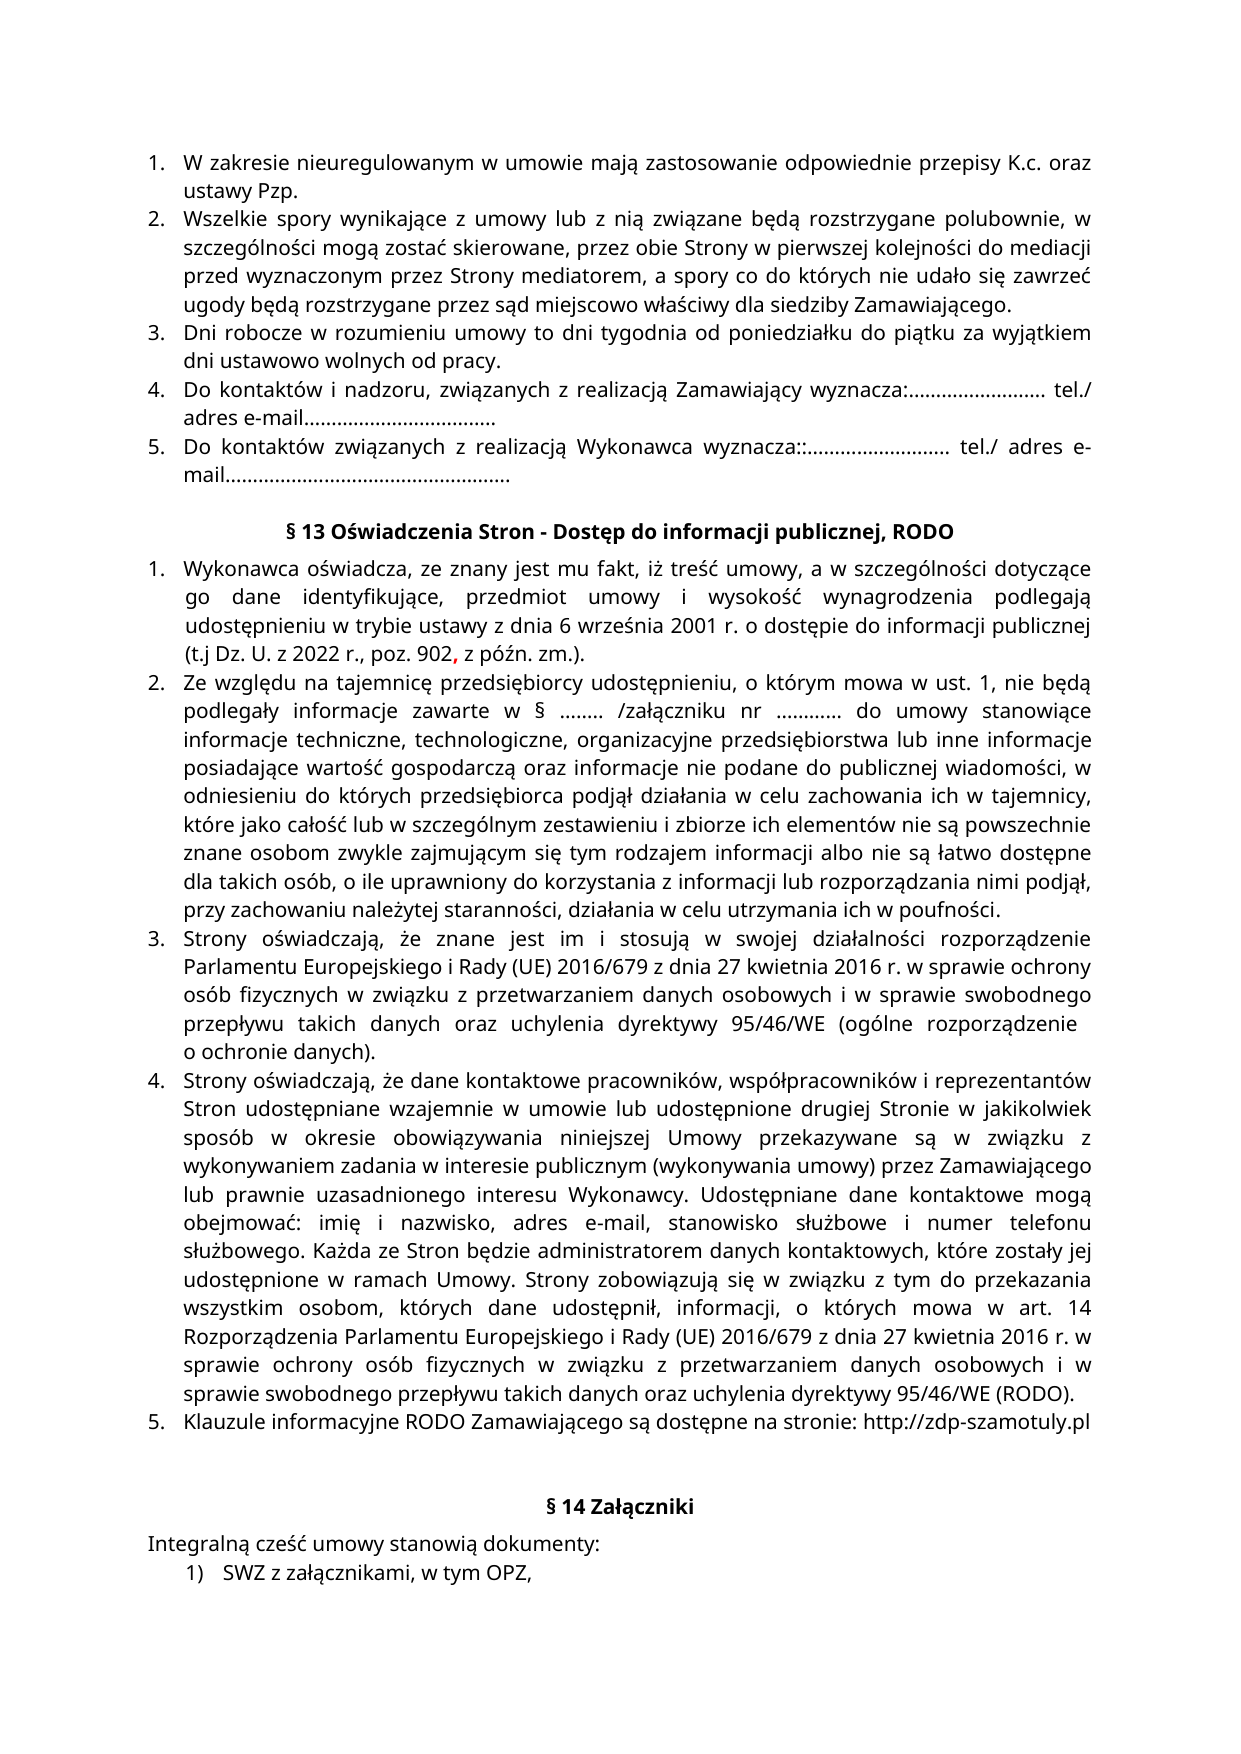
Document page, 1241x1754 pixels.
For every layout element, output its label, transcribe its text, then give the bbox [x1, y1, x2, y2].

list Strony oświadczają, że znane jest im i stosują w swojej działalności rozporządzenie Parlamentu Europejskiego i Rady (UE) 2016/679 z dnia 27 kwietnia 2016 r. w sprawie ochrony osób fizycznych w związku z przetwarzaniem danych osobowych i w sprawie swobodnego przepływu takich danych oraz uchylenia dyrektywy 95/46/WE (ogólne rozporządzenie o ochronie danych). [148, 924, 1093, 1066]
list Wykonawca oświadcza, ze znany jest mu fakt, iż treść umowy, a w szczególności dotyczące go dane identyfikujące, przedmiot umowy i wysokość wynagrodzenia podlegają udostępnieniu w trybie ustawy z dnia 6 września 2001 r. o dostępie do informacji publicznej (t.j Dz. U. z 2022 r., poz. 902, z późn. zm.). [148, 554, 1093, 668]
subtitle § 13 Oświadczenia Stron - Dostęp do informacji publicznej, RODO [148, 517, 1093, 546]
list W zakresie nieuregulowanym w umowie mają zastosowanie odpowiednie przepisy K.c. oraz ustawy Pzp. [148, 148, 1093, 204]
list SWZ z załącznikami, w tym OPZ, [185, 1558, 1093, 1586]
list Strony oświadczają, że dane kontaktowe pracowników, współpracowników i reprezentantów Stron udostępniane wzajemnie w umowie lub udostępnione drugiej Stronie w jakikolwiek sposób w okresie obowiązywania niniejszej Umowy przekazywane są w związku z wykonywaniem zadania w interesie publicznym (wykonywania umowy) przez Zamawiającego lub prawnie uzasadnionego interesu Wykonawcy. Udostępniane dane kontaktowe mogą obejmować: imię i nazwisko, adres e-mail, stanowisko służbowe i numer telefonu służbowego. Każda ze Stron będzie administratorem danych kontaktowych, które zostały jej udostępnione w ramach Umowy. Strony zobowiązują się w związku z tym do przekazania wszystkim osobom, których dane udostępnił, informacji, o których mowa w art. 14 Rozporządzenia Parlamentu Europejskiego i Rady (UE) 2016/679 z dnia 27 kwietnia 2016 r. w sprawie ochrony osób fizycznych w związku z przetwarzaniem danych osobowych i w sprawie swobodnego przepływu takich danych oraz uchylenia dyrektywy 95/46/WE (RODO). [148, 1066, 1093, 1407]
list Do kontaktów i nadzoru, związanych z realizacją Zamawiający wyznacza:……………………. tel./ adres e-mail…………………………….. [148, 375, 1093, 432]
list Klauzule informacyjne RODO Zamawiającego są dostępne na stronie: http://zdp-szamotuly.pl [148, 1407, 1093, 1436]
list Do kontaktów związanych z realizacją Wykonawca wyznacza::…………………….. tel./ adres e-mail……………………………………………. [148, 432, 1093, 489]
list Dni robocze w rozumieniu umowy to dni tygodnia od poniedziałku do piątku za wyjątkiem dni ustawowo wolnych od pracy. [148, 318, 1093, 375]
subtitle § 14 Załączniki [148, 1492, 1093, 1521]
list Wszelkie spory wynikające z umowy lub z nią związane będą rozstrzygane polubownie, w szczególności mogą zostać skierowane, przez obie Strony w pierwszej kolejności do mediacji przed wyznaczonym przez Strony mediatorem, a spory co do których nie udało się zawrzeć ugody będą rozstrzygane przez sąd miejscowo właściwy dla siedziby Zamawiającego. [148, 204, 1093, 318]
text Integralną cześć umowy stanowią dokumenty: [148, 1529, 1093, 1558]
list Ze względu na tajemnicę przedsiębiorcy udostępnieniu, o którym mowa w ust. 1, nie będą podlegały informacje zawarte w § …….. /załączniku nr ………… do umowy stanowiące informacje techniczne, technologiczne, organizacyjne przedsiębiorstwa lub inne informacje posiadające wartość gospodarczą oraz informacje nie podane do publicznej wiadomości, w odniesieniu do których przedsiębiorca podjął działania w celu zachowania ich w tajemnicy, które jako całość lub w szczególnym zestawieniu i zbiorze ich elementów nie są powszechnie znane osobom zwykle zajmującym się tym rodzajem informacji albo nie są łatwo dostępne dla takich osób, o ile uprawniony do korzystania z informacji lub rozporządzania nimi podjął, przy zachowaniu należytej staranności, działania w celu utrzymania ich w poufności. [148, 668, 1093, 924]
